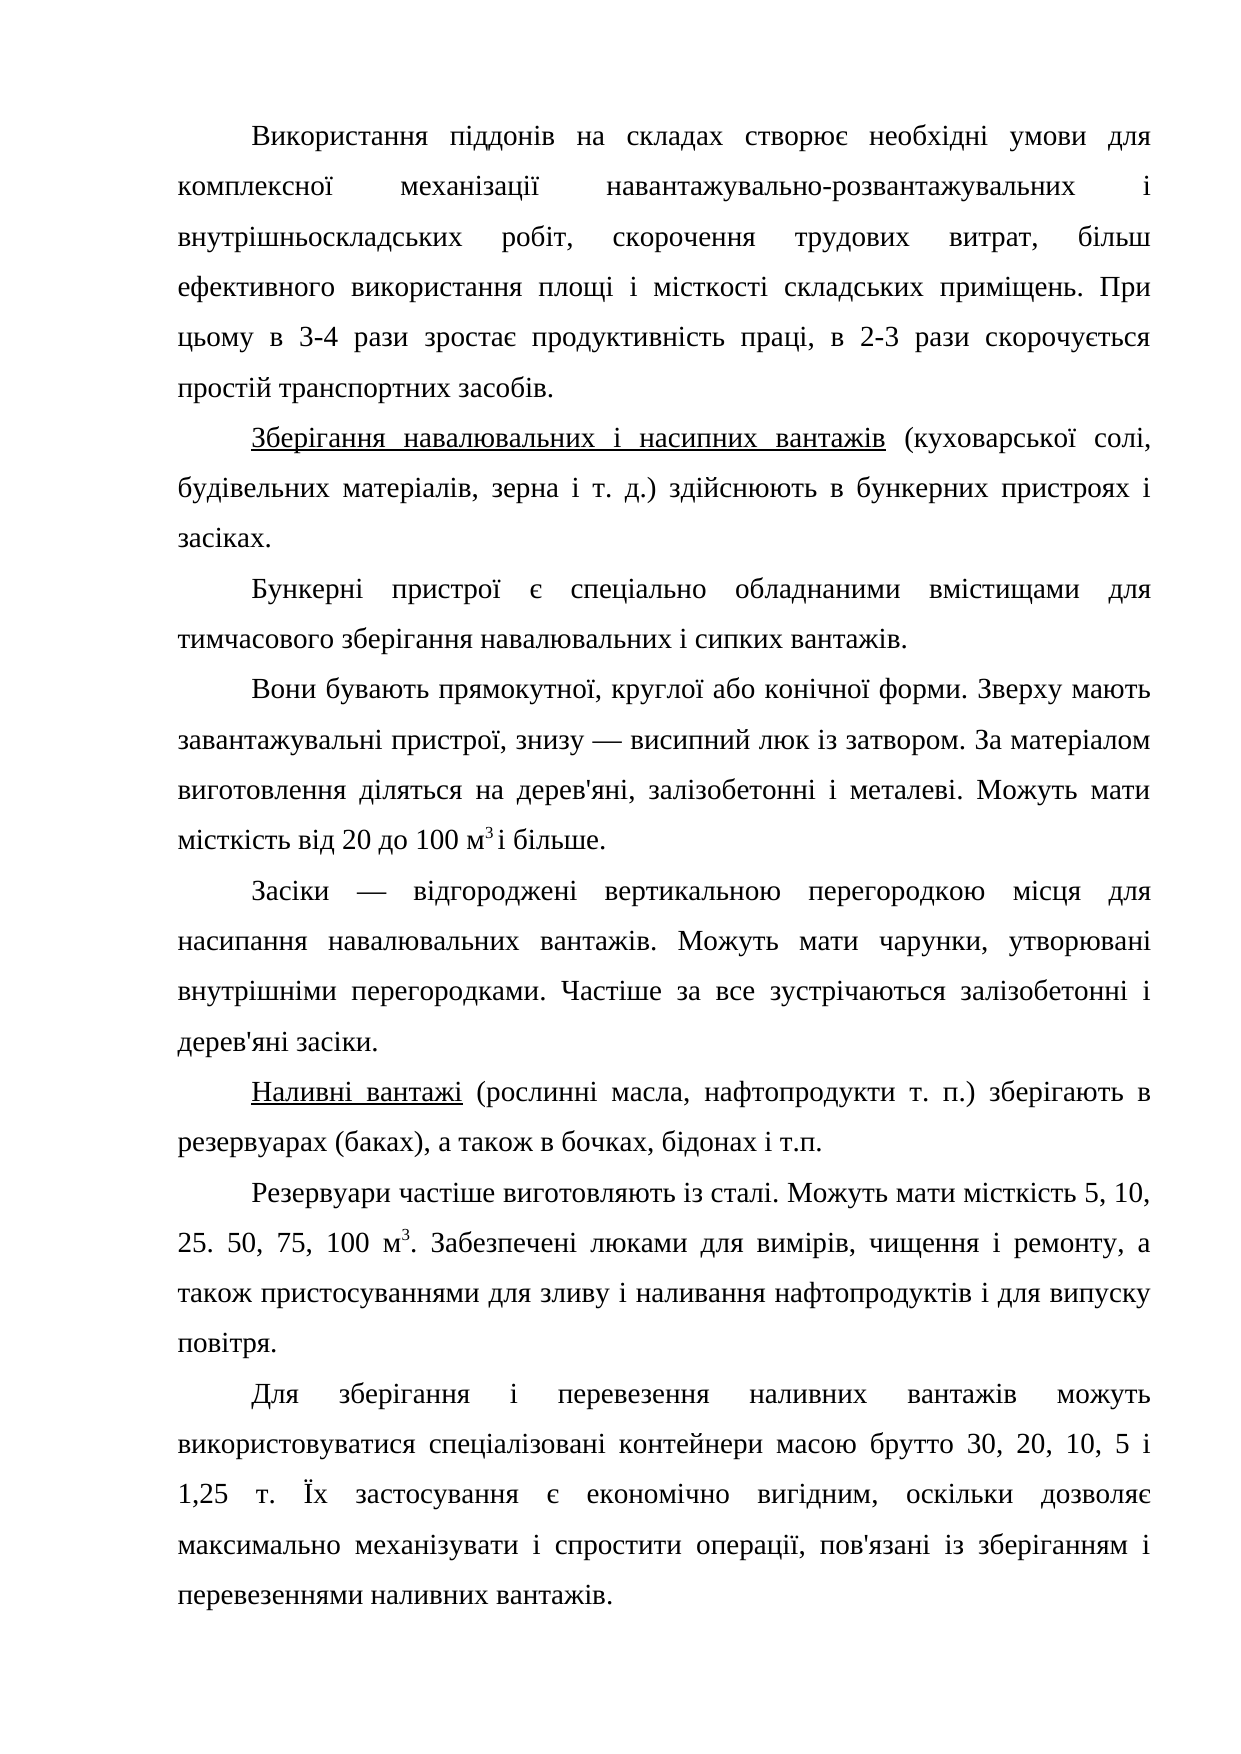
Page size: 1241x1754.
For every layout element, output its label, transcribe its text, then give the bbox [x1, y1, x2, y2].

text Засіки — відгороджені вертикальною перегородкою місця для насипання навалювальних вантажів. Можуть мати чарунки, утворювані внутрішніми перегородками. Частіше за все зустрічаються залізобетонні і дерев'яні засіки. [177, 873, 1152, 1057]
text Використання піддонів на складах створює необхідні умови для комплексної механізації навантажувально-розвантажувальних і внутрішньоскладських робіт, скорочення трудових витрат, більш ефективного використання площі і місткості складських приміщень. При цьому в 3-4 рази зростає продуктивність праці, в 2-3 рази скорочується простій транспортних засобів. [177, 118, 1152, 403]
text Резервуари частіше виготовляють із сталі. Можуть мати місткість 5, 10, 25. 50, 75, 100 м3. Забезпечені люками для вимірів, чищення і ремонту, а також пристосуваннями для зливу і наливання нафтопродуктів і для випуску повітря. [177, 1175, 1152, 1359]
text Вони бувають прямокутної, круглої або конічної форми. Зверху мають завантажувальні пристрої, знизу — висипний люк із затвором. За матеріалом виготовлення діляться на дерев'яні, залізобетонні і металеві. Можуть мати місткість від 20 до 100 м3 і більше. [177, 672, 1152, 856]
text Бункерні пристрої є спеціально обладнаними вмістищами для тимчасового зберігання навалювальних і сипких вантажів. [177, 571, 1152, 655]
text Зберігання навалювальних і насипних вантажів (куховарської солі, будівельних матеріалів, зерна і т. д.) здійснюють в бункерних пристроях і засіках. [177, 420, 1152, 554]
text Наливні вантажі (рослинні масла, нафтопродукти т. п.) зберігають в резервуарах (баках), а також в бочках, бідонах і т.п. [177, 1074, 1152, 1158]
text Для зберігання і перевезення наливних вантажів можуть використовуватися спеціалізовані контейнери масою брутто 30, 20, 10, 5 і 1,25 т. Їх застосування є економічно вигідним, оскільки дозволяє максимально механізувати і спростити операції, пов'язані із зберіганням і перевезеннями наливних вантажів. [177, 1376, 1152, 1611]
